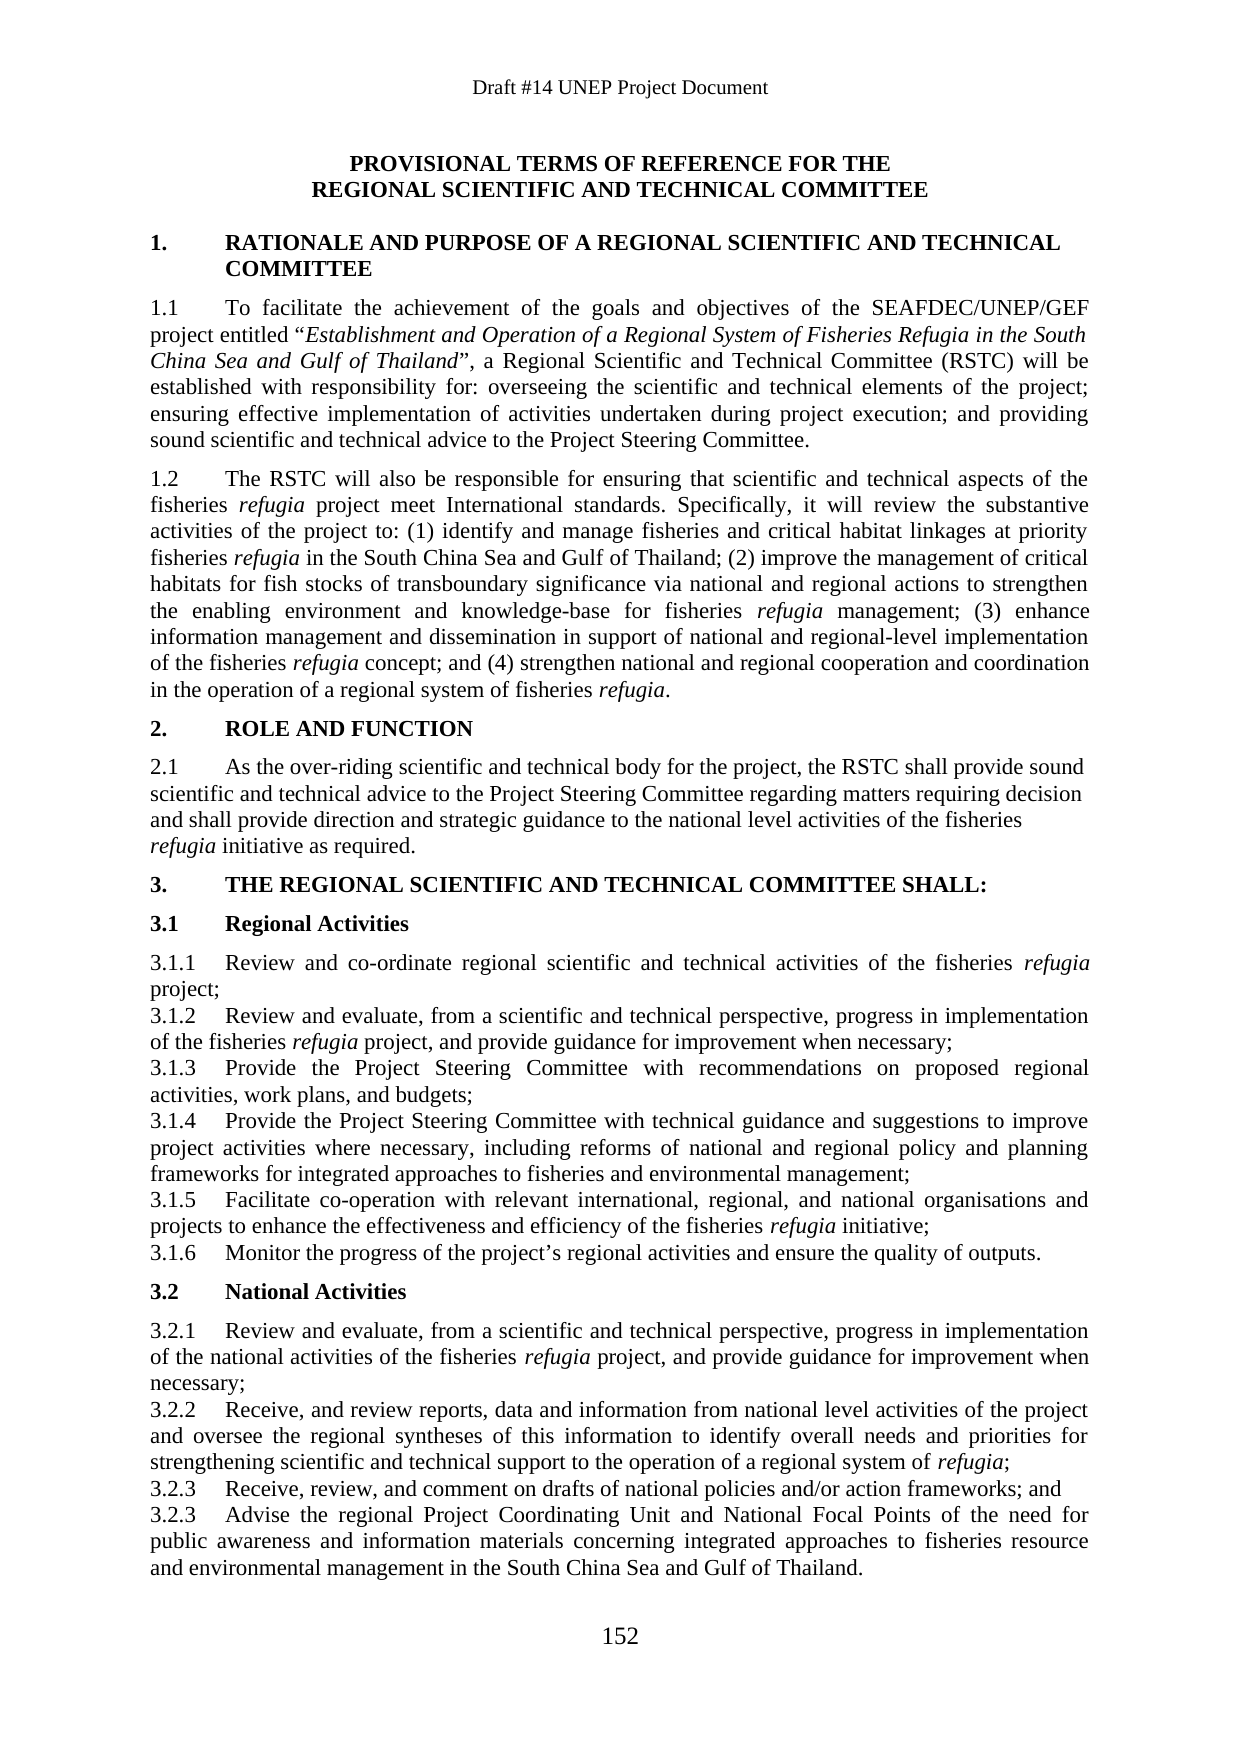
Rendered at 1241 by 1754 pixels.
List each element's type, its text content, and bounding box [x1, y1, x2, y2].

text 1. RATIONALE AND PURPOSE OF A REGIONAL SCIENTIFIC AND TECHNICAL COMMITTEE [150, 229, 1090, 282]
text 1.1 To facilitate the achievement of the goals and objectives of the SEAFDEC/UNEP/GEF project entitled “Establishment and Operation of a Regional System of Fisheries Refugia in the South China Sea and Gulf of Thailand”, a Regional Scientific and Technical Committee (RSTC) will be established with responsibility for: overseeing the scientific and technical elements of the project; ensuring effective implementation of activities undertaken during project execution; and providing sound scientific and technical advice to the Project Steering Committee. [150, 294, 1090, 452]
text 3. THE REGIONAL SCIENTIFIC AND TECHNICAL COMMITTEE SHALL: [150, 871, 1090, 898]
text 3.1.6 Monitor the progress of the project’s regional activities and ensure the quality of outputs. [150, 1239, 1090, 1265]
text 3.1.4 Provide the Project Steering Committee with technical guidance and suggestions to improve project activities where necessary, including reforms of national and regional policy and planning frameworks for integrated approaches to fisheries and environmental management; [150, 1107, 1090, 1186]
text 3.1.2 Review and evaluate, from a scientific and technical perspective, progress in implementation of the fisheries refugia project, and provide guidance for improvement when necessary; [150, 1002, 1090, 1054]
text 3.1.5 Facilitate co-operation with relevant international, regional, and national organisations and projects to enhance the effectiveness and efficiency of the fisheries refugia initiative; [150, 1186, 1090, 1239]
text PROVISIONAL TERMS OF REFERENCE FOR THE [150, 150, 1090, 176]
text 3.2.1 Review and evaluate, from a scientific and technical perspective, progress in implementation of the national activities of the fisheries refugia project, and provide guidance for improvement when necessary; [150, 1317, 1090, 1396]
text 3.1.1 Review and co-ordinate regional scientific and technical activities of the fisheries refugia project; [150, 949, 1090, 1002]
text 2.1 As the over-riding scientific and technical body for the project, the RSTC shall provide sound scientific and technical advice to the Project Steering Committee regarding matters requiring decision and shall provide direction and strategic guidance to the national level activities of the fisheries refugia initiative as required. [150, 753, 1090, 859]
text 3.2.3 Advise the regional Project Coordinating Unit and National Focal Points of the need for public awareness and information materials concerning integrated approaches to fisheries resource and environmental management in the South China Sea and Gulf of Thailand. [150, 1501, 1090, 1580]
text 3.1 Regional Activities [150, 910, 1090, 937]
text 3.2.2 Receive, and review reports, data and information from national level activities of the project and oversee the regional syntheses of this information to identify overall needs and priorities for strengthening scientific and technical support to the operation of a regional system of refugia; [150, 1396, 1090, 1475]
text 1.2 The RSTC will also be responsible for ensuring that scientific and technical aspects of the fisheries refugia project meet International standards. Specifically, it will review the substantive activities of the project to: (1) identify and manage fisheries and critical habitat linkages at priority fisheries refugia in the South China Sea and Gulf of Thailand; (2) improve the management of critical habitats for fish stocks of transboundary significance via national and regional actions to strengthen the enabling environment and knowledge-base for fisheries refugia management; (3) enhance information management and dissemination in support of national and regional-level implementation of the fisheries refugia concept; and (4) strengthen national and regional cooperation and coordination in the operation of a regional system of fisheries refugia. [150, 465, 1090, 702]
text 3.2.3 Receive, review, and comment on drafts of national policies and/or action frameworks; and [150, 1475, 1090, 1501]
text 3.2 National Activities [150, 1278, 1090, 1304]
text REGIONAL SCIENTIFIC AND TECHNICAL COMMITTEE [150, 176, 1090, 203]
text 2. ROLE AND FUNCTION [150, 714, 1090, 741]
text 3.1.3 Provide the Project Steering Committee with recommendations on proposed regional activities, work plans, and budgets; [150, 1054, 1090, 1107]
